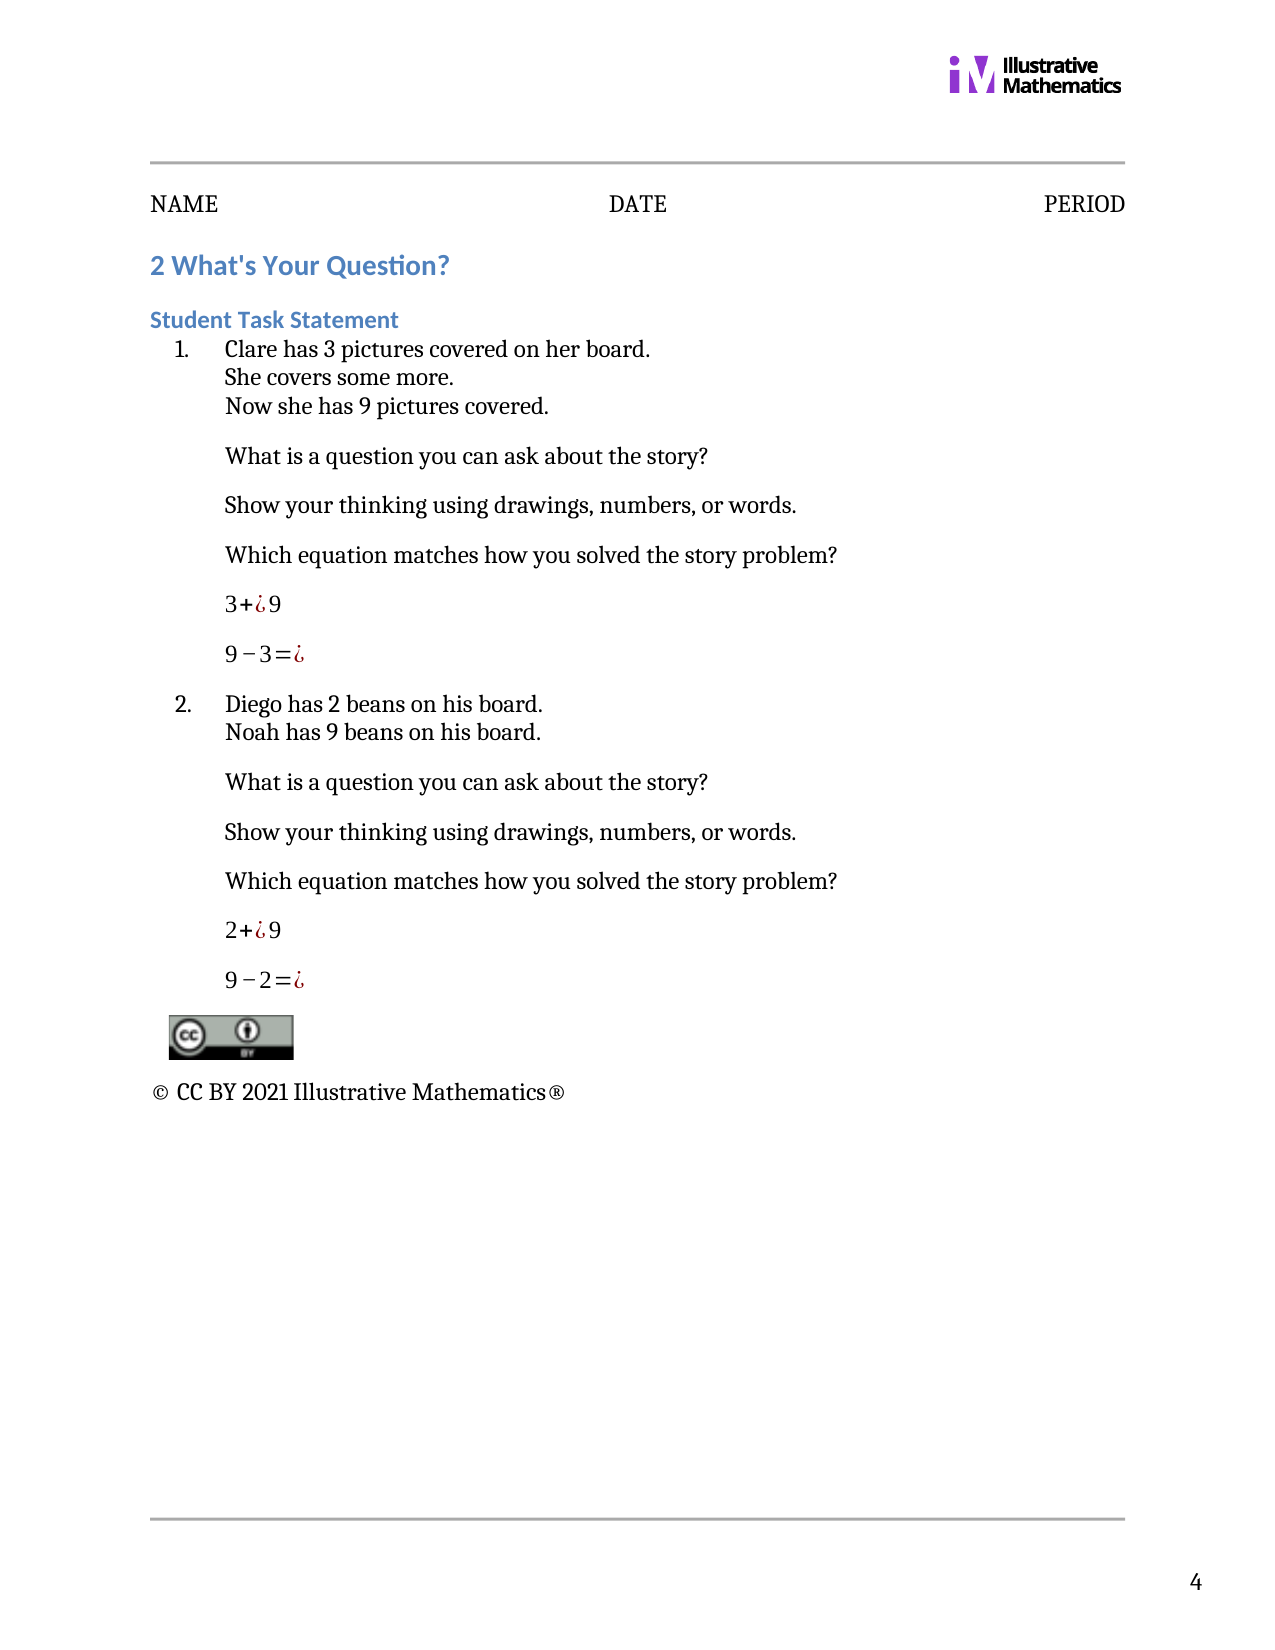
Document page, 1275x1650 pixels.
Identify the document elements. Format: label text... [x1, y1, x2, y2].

picture [168, 1015, 294, 1060]
list Diego has 2 beans on his board. Noah has 9 beans on his board. [175, 689, 1125, 747]
picture [949, 55, 1121, 93]
text © CC BY 2021 Illustrative Mathematics® [150, 1078, 1125, 1107]
list What is a question you can ask about the story? [175, 442, 1125, 470]
subtitle 2 What's Your Question? [150, 247, 1125, 283]
list What is a question you can ask about the story? [175, 768, 1125, 797]
list Clare has 3 pictures covered on her board. She covers some more. Now she has 9 pictures covered. [175, 334, 1125, 421]
list Show your thinking using drawings, numbers, or words. [175, 817, 1125, 846]
subtitle Student Task Statement [150, 304, 1125, 334]
list Which equation matches how you solved the story problem? [175, 541, 1125, 569]
list Show your thinking using drawings, numbers, or words. [175, 491, 1125, 520]
list Which equation matches how you solved the story problem? [175, 867, 1125, 896]
